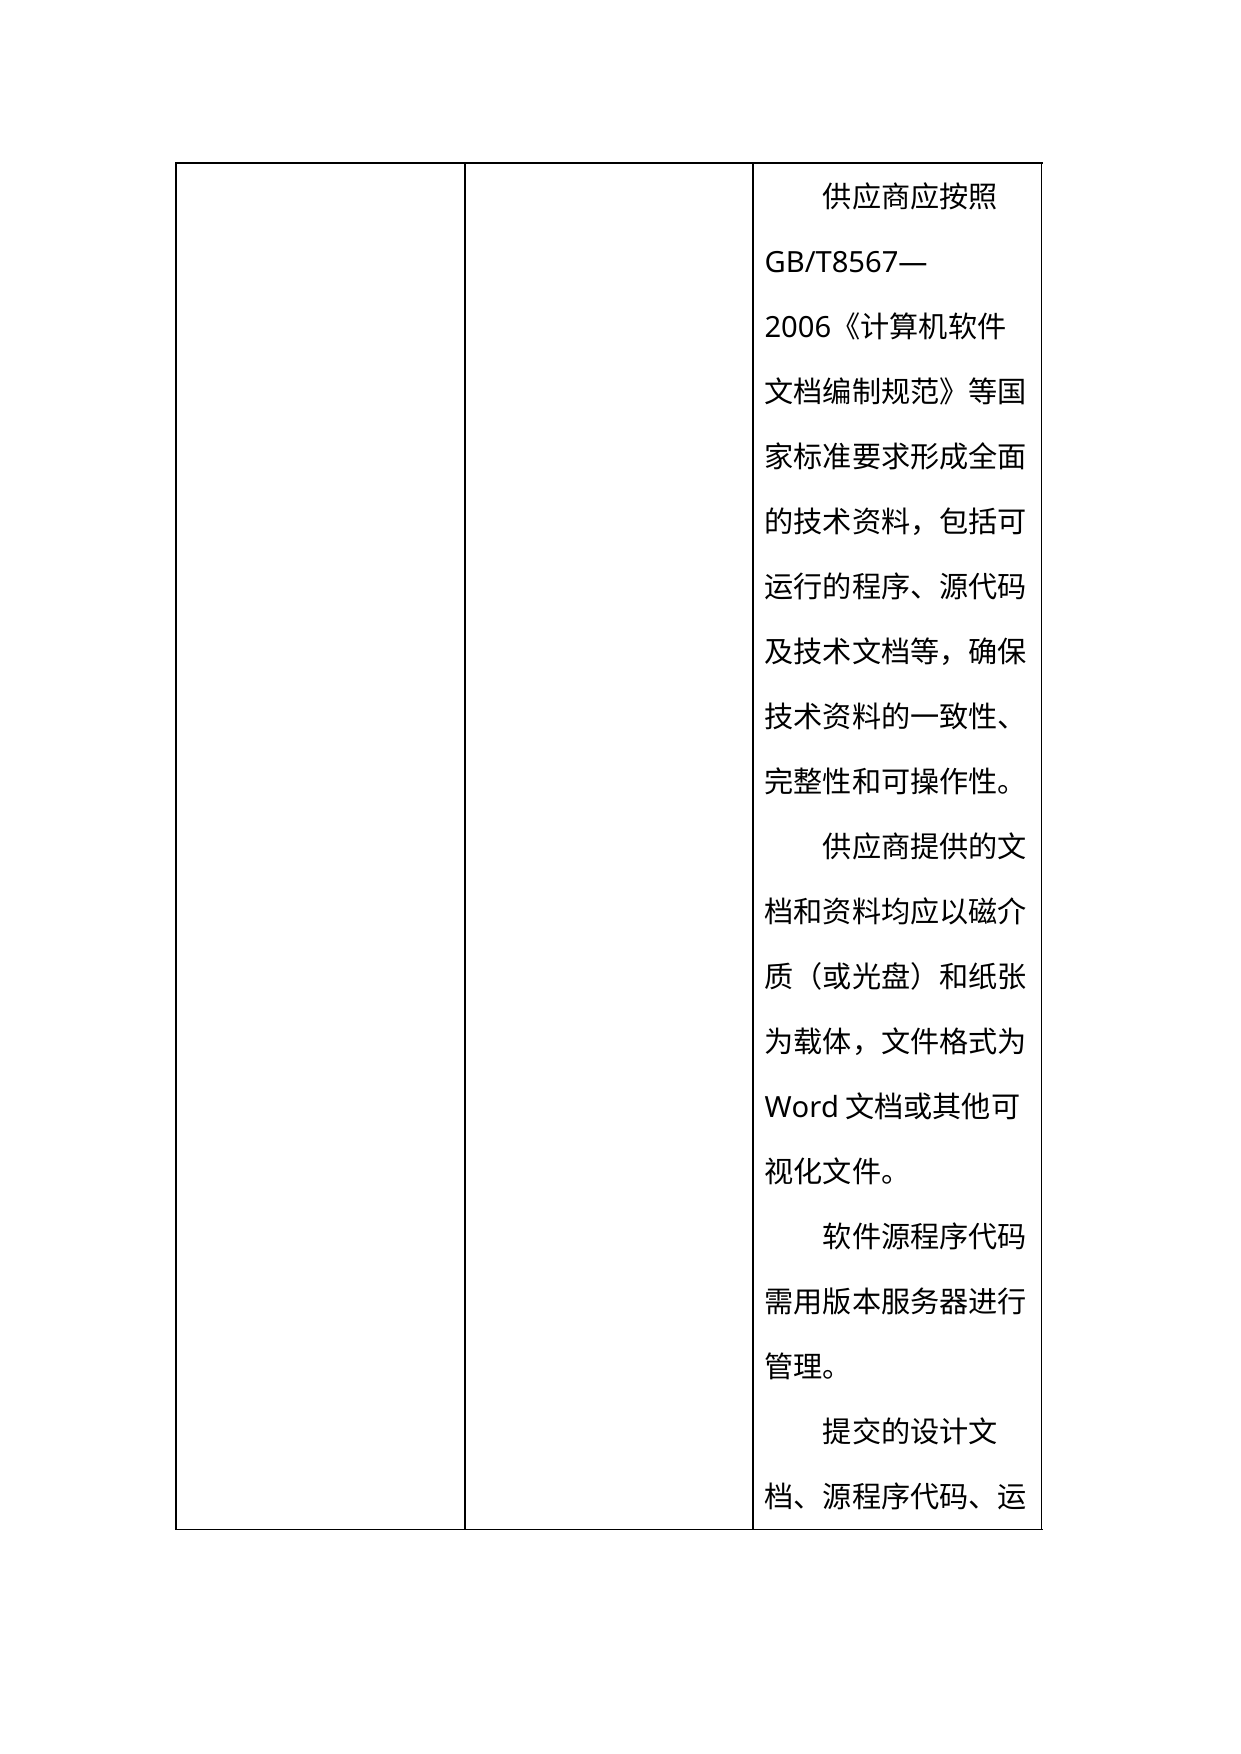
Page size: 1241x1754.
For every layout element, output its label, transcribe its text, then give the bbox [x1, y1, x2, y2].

table_cell 2 [466, 164, 752, 1528]
table_cell [177, 164, 464, 1528]
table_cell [754, 164, 1041, 1528]
